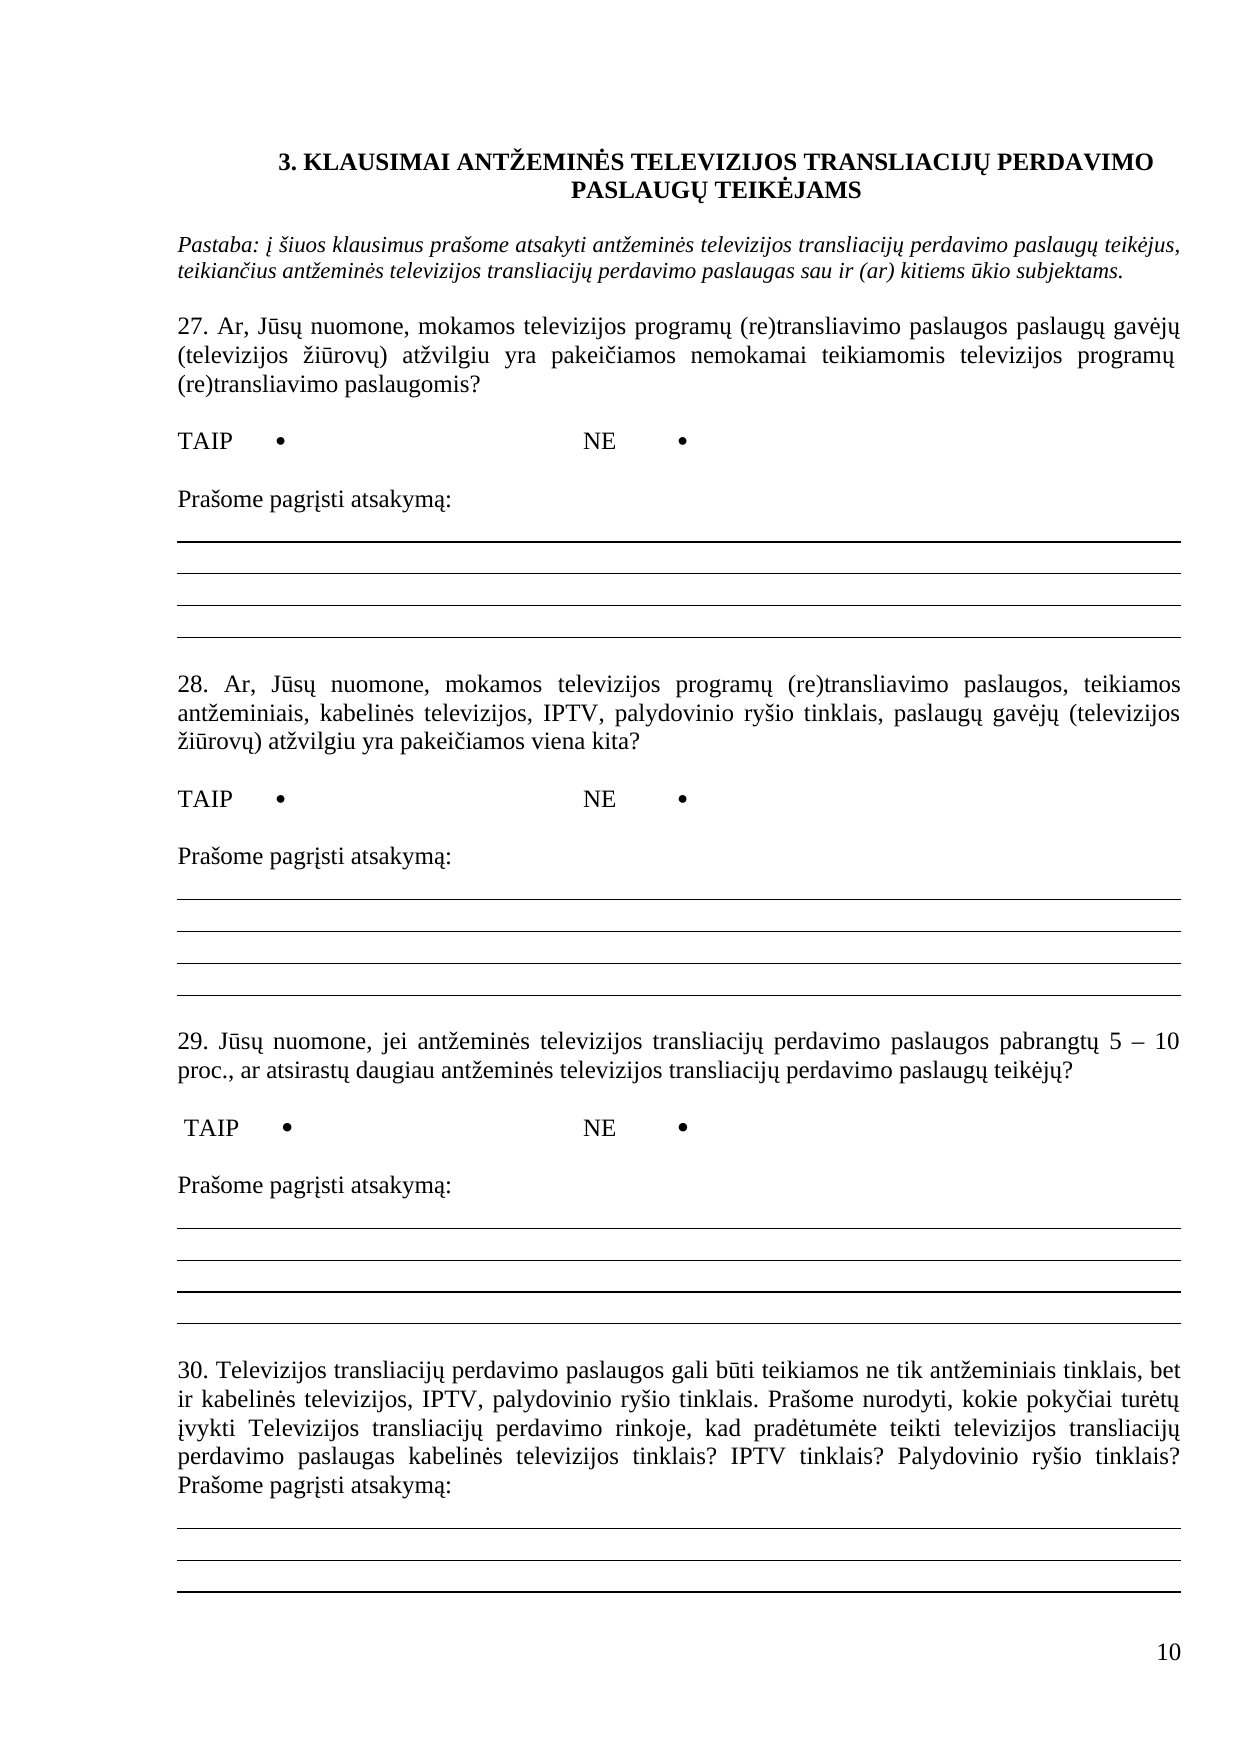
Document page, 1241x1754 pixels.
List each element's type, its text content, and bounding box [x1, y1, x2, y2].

text TAIP NE [177, 1113, 1181, 1141]
text TAIP NE [177, 426, 1181, 455]
subtitle 3. Klausimai antžeminės Televizijos transliacijų perdavimo paslaugų teikėjams [252, 147, 1181, 204]
text 27. Ar, Jūsų nuomone, mokamos televizijos programų (re)transliavimo paslaugos paslaugų gavėjų (televizijos žiūrovų) atžvilgiu yra pakeičiamos nemokamai teikiamomis televizijos programų (re)transliavimo paslaugomis? [177, 311, 1181, 398]
text Prašome pagrįsti atsakymą: [177, 1170, 1181, 1199]
list Pastaba: į šiuos klausimus prašome atsakyti antžeminės televizijos transliacijų perdavimo paslaugų teikėjus, teikiančius antžeminės televizijos transliacijų perdavimo paslaugas sau ir (ar) kitiems ūkio subjektams. [177, 231, 1181, 283]
list 29. Jūsų nuomone, jei antžeminės televizijos transliacijų perdavimo paslaugos pabrangtų 5 – 10 proc., ar atsirastų daugiau antžeminės televizijos transliacijų perdavimo paslaugų teikėjų? [177, 1026, 1181, 1084]
text Prašome pagrįsti atsakymą: [177, 484, 1181, 513]
list 30. Televizijos transliacijų perdavimo paslaugos gali būti teikiamos ne tik antžeminiais tinklais, bet ir kabelinės televizijos, IPTV, palydovinio ryšio tinklais. Prašome nurodyti, kokie pokyčiai turėtų įvykti Televizijos transliacijų perdavimo rinkoje, kad pradėtumėte teikti televizijos transliacijų perdavimo paslaugas kabelinės televizijos tinklais? IPTV tinklais? Palydovinio ryšio tinklais? Prašome pagrįsti atsakymą: [177, 1355, 1181, 1499]
text Prašome pagrįsti atsakymą: [177, 841, 1181, 870]
text TAIP NE [177, 784, 1181, 813]
text 28. Ar, Jūsų nuomone, mokamos televizijos programų (re)transliavimo paslaugos, teikiamos antžeminiais, kabelinės televizijos, IPTV, palydovinio ryšio tinklais, paslaugų gavėjų (televizijos žiūrovų) atžvilgiu yra pakeičiamos viena kita? [177, 669, 1181, 755]
